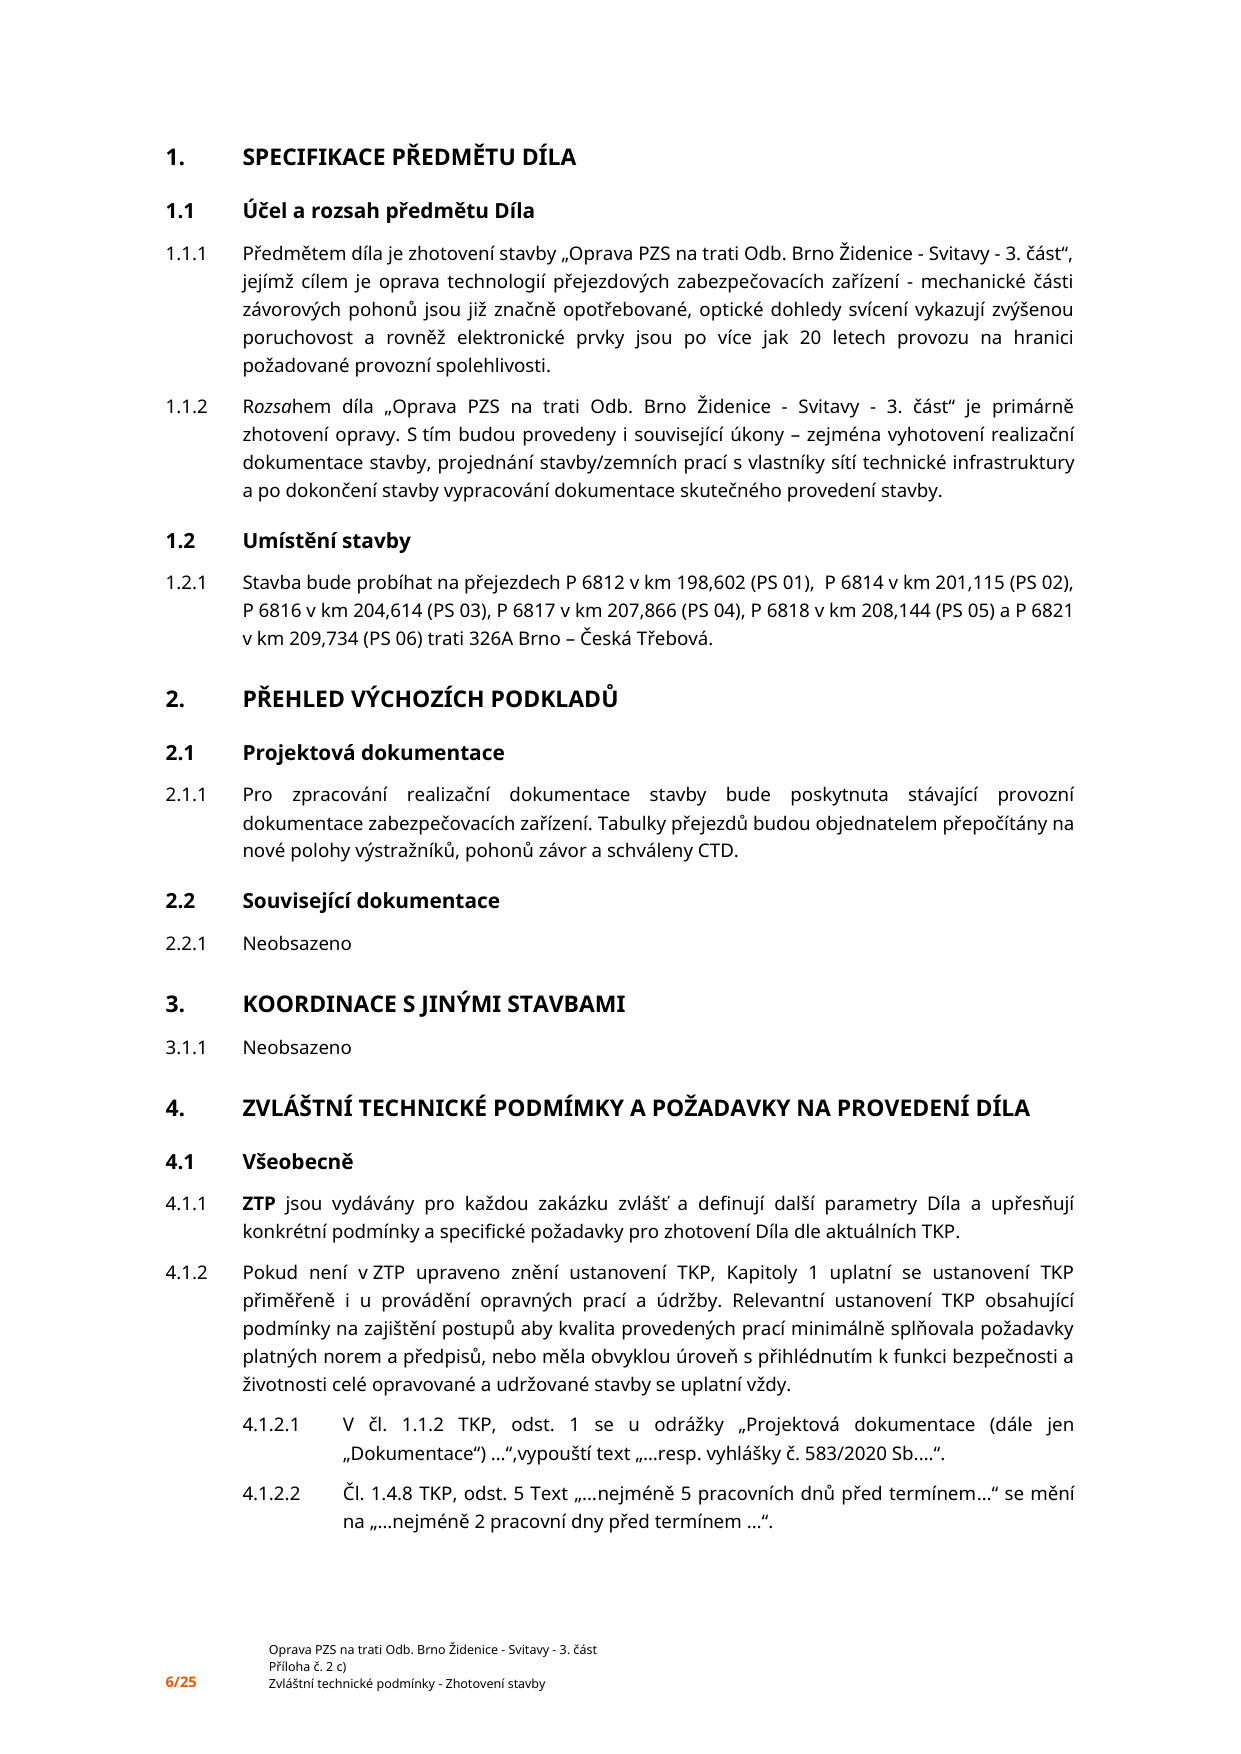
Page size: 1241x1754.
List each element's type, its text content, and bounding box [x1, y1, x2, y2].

text V čl. 1.1.2 TKP, odst. 1 se u odrážky „Projektová dokumentace (dále jen „Dokumentace“) …“,vypouští text „…resp. vyhlášky č. 583/2020 Sb.…“. [242, 1412, 1075, 1465]
text ZTP jsou vydávány pro každou zakázku zvlášť a definují další parametry Díla a upřesňují konkrétní podmínky a specifické požadavky pro zhotovení Díla dle aktuálních TKP. [165, 1191, 1075, 1244]
text Umístění stavby [165, 526, 1075, 554]
text Neobsazeno [165, 930, 1075, 956]
text PŘEHLED VÝCHOZÍCH PODKLADŮ [165, 683, 1075, 714]
text Zvláštní TECHNICKÉ podmímky a požadavky na PROVEDENÍ DÍLA [165, 1092, 1075, 1123]
text Rozsahem díla „Oprava PZS na trati Odb. Brno Židenice - Svitavy - 3. část“ je primárně zhotovení opravy. S tím budou provedeny i související úkony – zejména vyhotovení realizační dokumentace stavby, projednání stavby/zemních prací s vlastníky sítí technické infrastruktury a po dokončení stavby vypracování dokumentace skutečného provedení stavby. [165, 393, 1075, 502]
text Projektová dokumentace [165, 738, 1075, 766]
text Související dokumentace [165, 887, 1075, 915]
text Účel a rozsah předmětu Díla [165, 197, 1075, 225]
text Čl. 1.4.8 TKP, odst. 5 Text „…nejméně 5 pracovních dnů před termínem…“ se mění na „…nejméně 2 pracovní dny před termínem …“. [242, 1480, 1075, 1534]
text SPECIFIKACE PŘEDMĚTU DÍLA [165, 141, 1075, 173]
text Všeobecně [165, 1147, 1075, 1175]
text Stavba bude probíhat na přejezdech P 6812 v km 198,602 (PS 01), P 6814 v km 201,115 (PS 02), P 6816 v km 204,614 (PS 03), P 6817 v km 207,866 (PS 04), P 6818 v km 208,144 (PS 05) a P 6821 v km 209,734 (PS 06) trati 326A Brno – Česká Třebová. [165, 569, 1075, 651]
text Neobsazeno [165, 1034, 1075, 1060]
text Pro zpracování realizační dokumentace stavby bude poskytnuta stávající provozní dokumentace zabezpečovacích zařízení. Tabulky přejezdů budou objednatelem přepočítány na nové polohy výstražníků, pohonů závor a schváleny CTD. [165, 782, 1075, 863]
text Pokud není v ZTP upraveno znění ustanovení TKP, Kapitoly 1 uplatní se ustanovení TKP přiměřeně i u provádění opravných prací a údržby. Relevantní ustanovení TKP obsahující podmínky na zajištění postupů aby kvalita provedených prací minimálně splňovala požadavky platných norem a předpisů, nebo měla obvyklou úroveň s přihlédnutím k funkci bezpečnosti a životnosti celé opravované a udržované stavby se uplatní vždy. [165, 1259, 1075, 1397]
text KOORDINACE S JINÝMI STAVBAMI [165, 988, 1075, 1019]
text Předmětem díla je zhotovení stavby „Oprava PZS na trati Odb. Brno Židenice - Svitavy - 3. část“, jejímž cílem je oprava technologií přejezdových zabezpečovacích zařízení - mechanické části závorových pohonů jsou již značně opotřebované, optické dohledy svícení vykazují zvýšenou poruchovost a rovněž elektronické prvky jsou po více jak 20 letech provozu na hranici požadované provozní spolehlivosti. [165, 240, 1075, 378]
